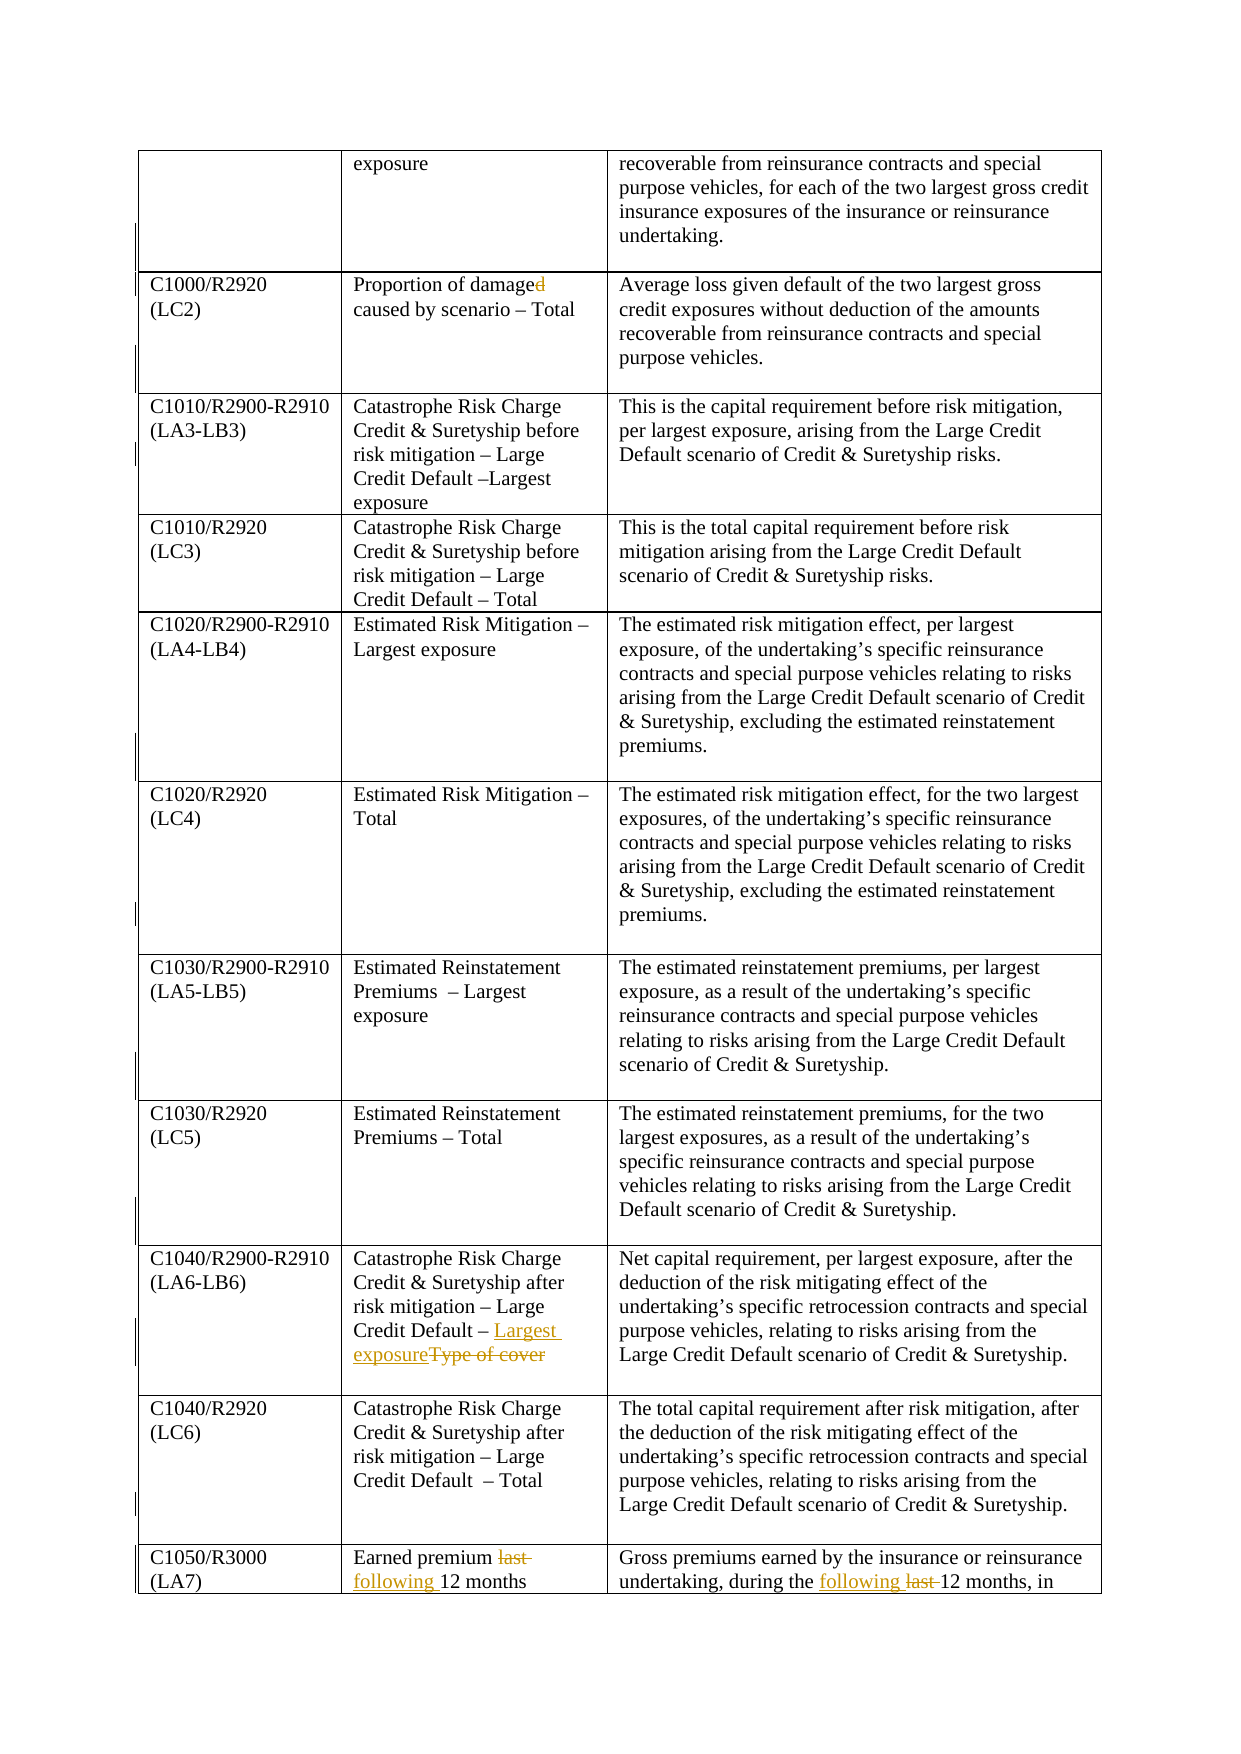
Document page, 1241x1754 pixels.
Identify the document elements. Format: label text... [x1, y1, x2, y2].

table_cell C1050/R3000 (LA7) [139, 1545, 341, 1593]
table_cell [608, 1545, 1101, 1593]
table_cell Catastrophe Risk Charge Credit & Suretyship after risk mitigation – Large Credit Default – Total [342, 1396, 607, 1544]
table_cell The estimated reinstatement premiums, for the two largest exposures, as a result of the undertaking’s specific reinsurance contracts and special purpose vehicles relating to risks arising from the Large Credit Default scenario of Credit & Suretyship. [608, 1101, 1101, 1245]
table_cell The estimated risk mitigation effect, per largest exposure, of the undertaking’s specific reinsurance contracts and special purpose vehicles relating to risks arising from the Large Credit Default scenario of Credit & Suretyship, excluding the estimated reinstatement premiums. [608, 613, 1101, 781]
table_cell C1030/R2920 (LC5) [139, 1101, 341, 1245]
table_cell Average loss given default of the two largest gross credit exposures without deduction of the amounts recoverable from reinsurance contracts and special purpose vehicles. [608, 273, 1101, 393]
table_cell The estimated reinstatement premiums, per largest exposure, as a result of the undertaking’s specific reinsurance contracts and special purpose vehicles relating to risks arising from the Large Credit Default scenario of Credit & Suretyship. [608, 955, 1101, 1100]
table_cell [139, 151, 341, 271]
table_cell This is the capital requirement before risk mitigation, per largest exposure, arising from the Large Credit Default scenario of Credit & Suretyship risks. [608, 394, 1101, 514]
table_cell The estimated risk mitigation effect, for the two largest exposures, of the undertaking’s specific reinsurance contracts and special purpose vehicles relating to risks arising from the Large Credit Default scenario of Credit & Suretyship, excluding the estimated reinstatement premiums. [608, 782, 1101, 954]
table_cell C1040/R2920 (LC6) [139, 1396, 341, 1544]
table_cell Proportion of damage caused by scenario – Total [342, 273, 607, 393]
table_cell Estimated Risk Mitigation – Total [342, 782, 607, 954]
table_cell C1040/R2900-R2910 (LA6-LB6) [139, 1246, 341, 1394]
table_cell C1010/R2920 (LC3) [139, 515, 341, 611]
table_cell This is the total capital requirement before risk mitigation arising from the Large Credit Default scenario of Credit & Suretyship risks. [608, 515, 1101, 611]
table_cell Estimated Risk Mitigation – Largest exposure [342, 613, 607, 781]
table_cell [342, 1545, 607, 1593]
table_cell Estimated Reinstatement Premiums – Largest exposure [342, 955, 607, 1100]
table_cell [342, 151, 607, 271]
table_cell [608, 151, 1101, 271]
table_cell Net capital requirement, per largest exposure, after the deduction of the risk mitigating effect of the undertaking’s specific retrocession contracts and special purpose vehicles, relating to risks arising from the Large Credit Default scenario of Credit & Suretyship. [608, 1246, 1101, 1394]
table_cell C1020/R2900-R2910 (LA4-LB4) [139, 613, 341, 781]
table_cell Catastrophe Risk Charge Credit & Suretyship after risk mitigation – Large Credit Default – [342, 1246, 607, 1394]
table_cell The total capital requirement after risk mitigation, after the deduction of the risk mitigating effect of the undertaking’s specific retrocession contracts and special purpose vehicles, relating to risks arising from the Large Credit Default scenario of Credit & Suretyship. [608, 1396, 1101, 1544]
table_cell C1030/R2900-R2910 (LA5-LB5) [139, 955, 341, 1100]
table_cell Estimated Reinstatement Premiums – Total [342, 1101, 607, 1245]
table_cell C1000/R2920 (LC2) [139, 273, 341, 393]
table_cell Catastrophe Risk Charge Credit & Suretyship before risk mitigation – Large Credit Default – Total [342, 515, 607, 611]
table_cell C1010/R2900-R2910 (LA3-LB3) [139, 394, 341, 514]
table_cell C1020/R2920 (LC4) [139, 782, 341, 954]
table_cell Catastrophe Risk Charge Credit & Suretyship before risk mitigation – Large Credit Default –Largest exposure [342, 394, 607, 514]
